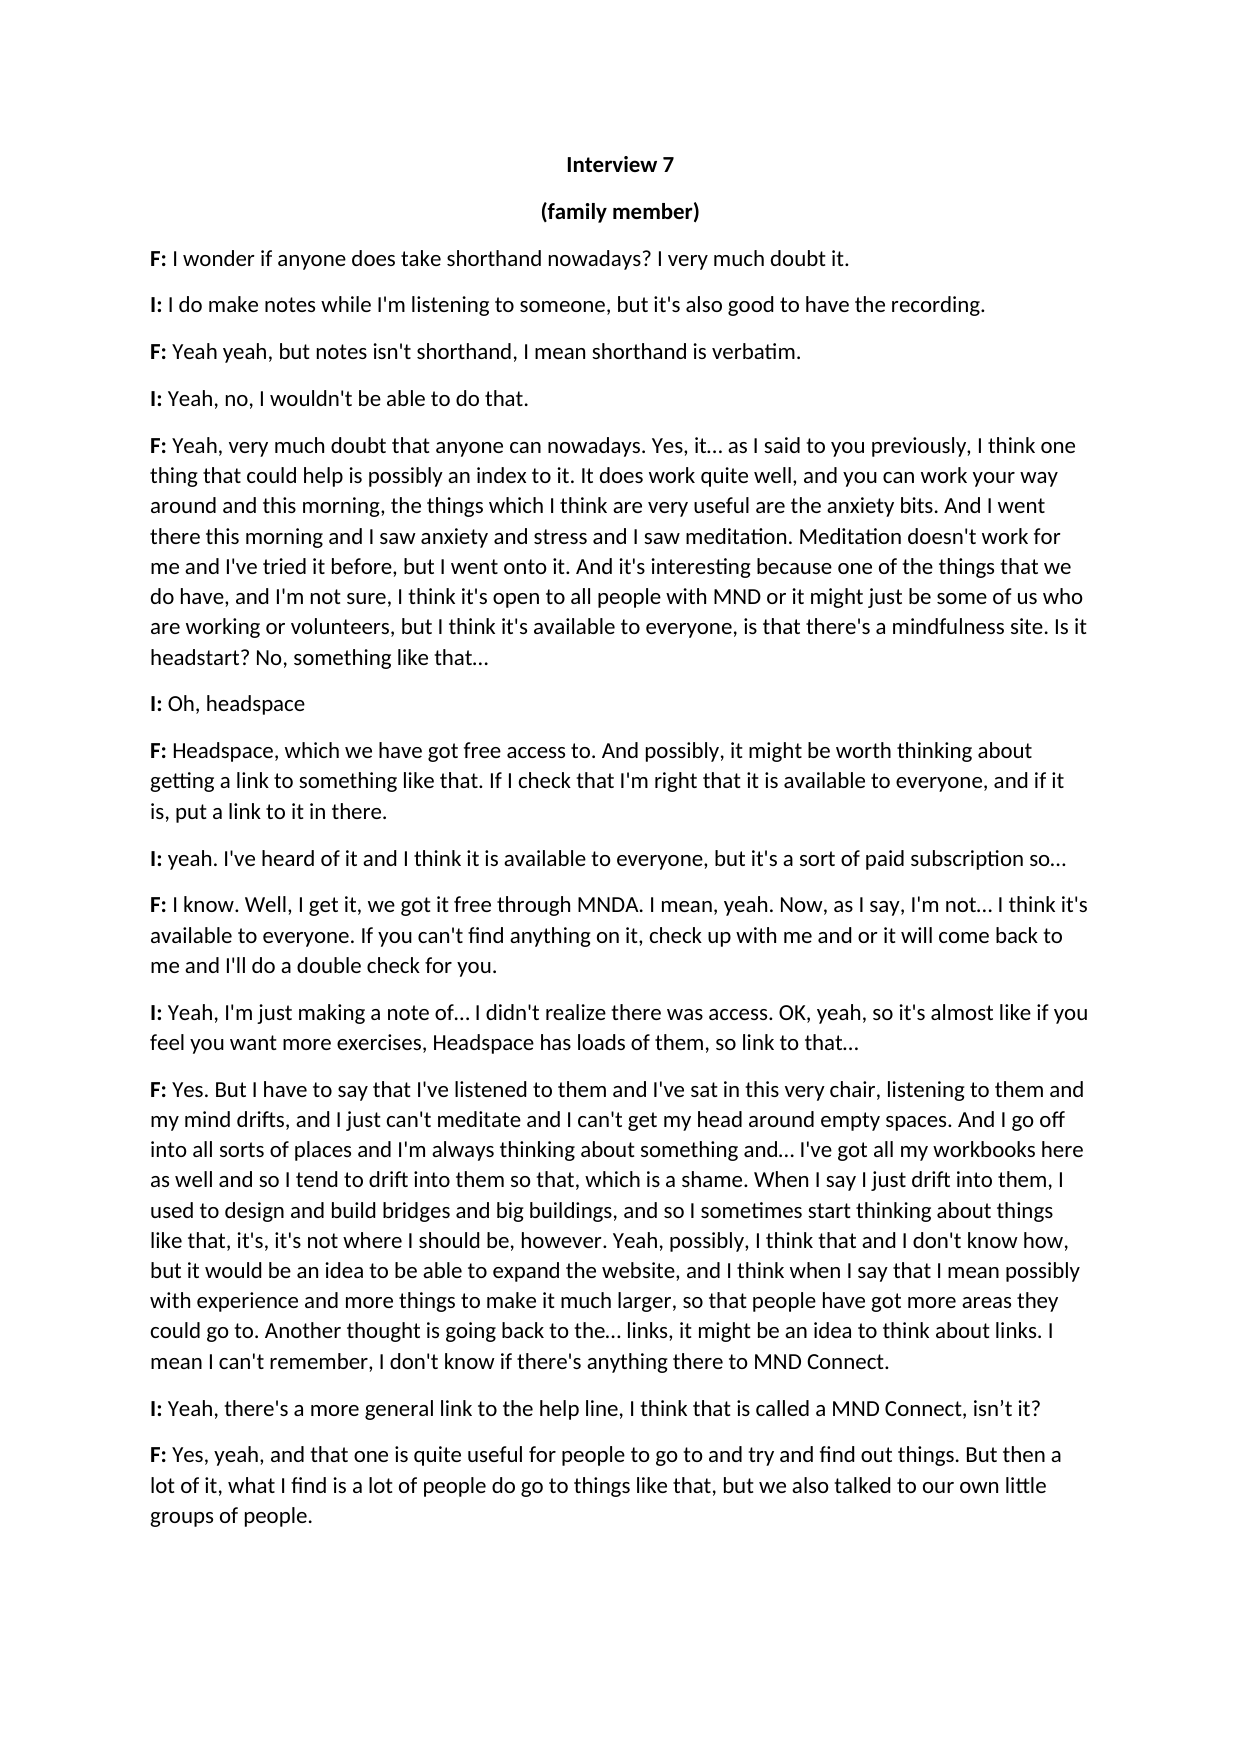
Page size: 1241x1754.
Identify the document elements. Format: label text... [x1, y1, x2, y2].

text I: Yeah, I'm just making a note of… I didn't realize there was access. OK, yeah, so it's almost like if you feel you want more exercises, Headspace has loads of them, so link to that… [150, 998, 1090, 1056]
text F: Yeah, very much doubt that anyone can nowadays. Yes, it… as I said to you previously, I think one thing that could help is possibly an index to it. It does work quite well, and you can work your way around and this morning, the things which I think are very useful are the anxiety bits. And I went there this morning and I saw anxiety and stress and I saw meditation. Meditation doesn't work for me and I've tried it before, but I went onto it. And it's interesting because one of the things that we do have, and I'm not sure, I think it's open to all people with MND or it might just be some of us who are working or volunteers, but I think it's available to everyone, is that there's a mindfulness site. Is it headstart? No, something like that… [150, 431, 1090, 671]
text I: yeah. I've heard of it and I think it is available to everyone, but it's a sort of paid subscription so… [150, 844, 1090, 872]
text I: Yeah, no, I wouldn't be able to do that. [150, 384, 1090, 412]
text F: I know. Well, I get it, we got it free through MNDA. I mean, yeah. Now, as I say, I'm not… I think it's available to everyone. If you can't find anything on it, check up with me and or it will come back to me and I'll do a double check for you. [150, 891, 1090, 979]
text F: Yes, yeah, and that one is quite useful for people to go to and try and find out things. But then a lot of it, what I find is a lot of people do go to things like that, but we also talked to our own little groups of people. [150, 1441, 1090, 1529]
text (family member) [150, 197, 1090, 225]
text F: I wonder if anyone does take shorthand nowadays? I very much doubt it. [150, 244, 1090, 272]
text F: Yeah yeah, but notes isn't shorthand, I mean shorthand is verbatim. [150, 337, 1090, 366]
text Interview 7 [150, 150, 1090, 178]
text F: Yes. But I have to say that I've listened to them and I've sat in this very chair, listening to them and my mind drifts, and I just can't meditate and I can't get my head around empty spaces. And I go off into all sorts of places and I'm always thinking about something and… I've got all my workbooks here as well and so I tend to drift into them so that, which is a shame. When I say I just drift into them, I used to design and build bridges and big buildings, and so I sometimes start thinking about things like that, it's, it's not where I should be, however. Yeah, possibly, I think that and I don't know how, but it would be an idea to be able to expand the website, and I think when I say that I mean possibly with experience and more things to make it much larger, so that people have got more areas they could go to. Another thought is going back to the… links, it might be an idea to think about links. I mean I can't remember, I don't know if there's anything there to MND Connect. [150, 1075, 1090, 1375]
text F: Headspace, which we have got free access to. And possibly, it might be worth thinking about getting a link to something like that. If I check that I'm right that it is available to everyone, and if it is, put a link to it in there. [150, 736, 1090, 825]
text I: I do make notes while I'm listening to someone, but it's also good to have the recording. [150, 291, 1090, 319]
text I: Yeah, there's a more general link to the help line, I think that is called a MND Connect, isn’t it? [150, 1394, 1090, 1422]
text I: Oh, headspace [150, 689, 1090, 718]
